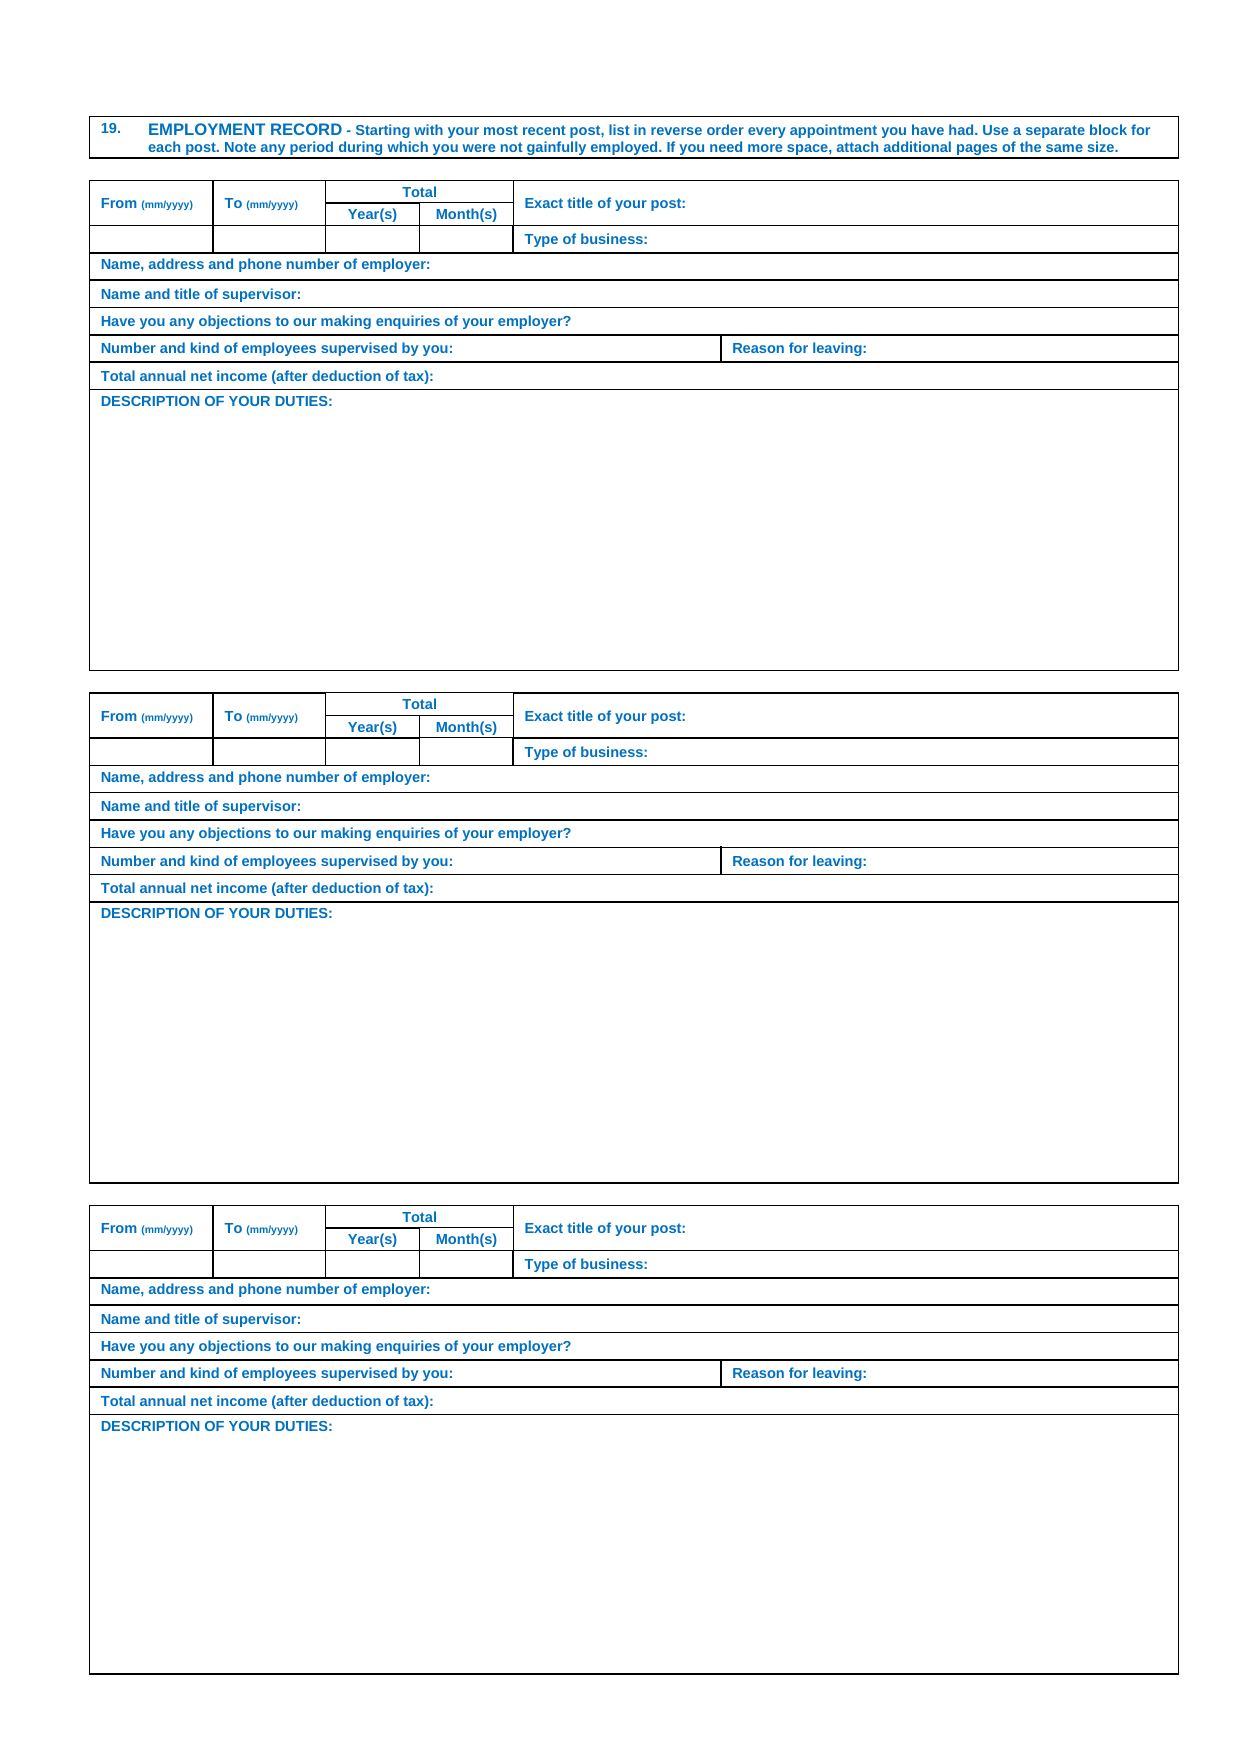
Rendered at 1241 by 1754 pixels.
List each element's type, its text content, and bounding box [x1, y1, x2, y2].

table_cell Year(s) [326, 1229, 419, 1250]
table_cell [470, 1279, 1178, 1304]
table_header [719, 694, 1178, 737]
table_cell Month(s) [420, 1228, 513, 1250]
table_header From (mm/yyyy) [90, 1206, 212, 1250]
table_cell [470, 1388, 1178, 1413]
table_header Total [326, 181, 513, 202]
table_cell [470, 1306, 1178, 1332]
table_cell Type of business: [514, 1251, 719, 1277]
table_cell Name and title of supervisor: [90, 281, 470, 307]
table_cell [90, 1251, 212, 1277]
table_cell [420, 738, 512, 764]
table_cell Number and kind of employees supervised by you: [90, 1361, 470, 1386]
table_cell [470, 848, 720, 874]
table_cell [647, 1333, 1178, 1359]
table_cell [719, 739, 1178, 764]
table_cell [420, 226, 512, 252]
table_cell [719, 226, 1178, 252]
table_cell DESCRIPTION OF YOUR DUTIES: [90, 903, 1178, 923]
table_cell [214, 1251, 325, 1277]
table_header [719, 1206, 1178, 1250]
table_cell [470, 336, 720, 361]
table_cell [326, 1251, 419, 1277]
table_cell [326, 739, 419, 764]
table_header Exact title of your post: [514, 1206, 719, 1250]
table_cell Name and title of supervisor: [90, 793, 470, 819]
table_cell Type of business: [514, 739, 719, 764]
table_cell [647, 308, 1178, 334]
table_header Total [326, 1206, 513, 1227]
table_cell Total annual net income (after deduction of tax): [90, 363, 470, 388]
table_cell Number and kind of employees supervised by you: [90, 848, 470, 874]
table_cell [420, 1251, 512, 1277]
table_cell [90, 924, 1178, 1182]
table_cell Number and kind of employees supervised by you: [90, 336, 470, 361]
table_cell [90, 411, 1178, 670]
table_cell Reason for leaving: [722, 1361, 883, 1386]
table_cell [470, 1361, 720, 1386]
table_cell [647, 821, 1178, 846]
table_cell Name, address and phone number of employer: [90, 254, 470, 279]
table_header To (mm/yyyy) [214, 694, 325, 737]
table_cell Reason for leaving: [722, 336, 883, 361]
table_cell Year(s) [326, 204, 419, 225]
table_cell DESCRIPTION OF YOUR DUTIES: [90, 1415, 1178, 1436]
table_header Exact title of your post: [514, 181, 719, 225]
table_cell Have you any objections to our making enquiries of your employer? [90, 821, 647, 846]
table_cell [90, 1436, 1178, 1673]
table_header From (mm/yyyy) [90, 694, 212, 737]
table_cell [214, 739, 325, 764]
table_cell Have you any objections to our making enquiries of your employer? [90, 1333, 647, 1359]
table_cell Reason for leaving: [722, 848, 883, 874]
table_header EMPLOYMENT RECORD - Starting with your most recent post, list in reverse order every appointment you have had. Use a separate block for each post. Note any period during which you were not gainfully employed. If you need more space, attach additional pages of the same size. [133, 117, 1178, 157]
table_cell [214, 226, 325, 252]
table_cell [719, 1251, 1178, 1277]
table_cell Year(s) [326, 716, 419, 737]
table_cell [470, 793, 1178, 819]
table_header To (mm/yyyy) [214, 1206, 325, 1250]
table_cell Have you any objections to our making enquiries of your employer? [90, 308, 647, 334]
table_header To (mm/yyyy) [214, 181, 325, 225]
table_cell Total annual net income (after deduction of tax): [90, 875, 470, 901]
table_cell Total annual net income (after deduction of tax): [90, 1388, 470, 1413]
table_cell [470, 254, 1178, 279]
table_cell [90, 739, 212, 764]
table_cell [90, 226, 212, 252]
table_cell DESCRIPTION OF YOUR DUTIES: [90, 390, 1178, 411]
table_cell Month(s) [420, 716, 513, 737]
table_header From (mm/yyyy) [90, 181, 212, 225]
table_header [719, 181, 1178, 225]
table_cell [883, 336, 1178, 361]
table_header Total [326, 693, 513, 715]
table_cell [470, 875, 1178, 901]
table_cell Type of business: [514, 226, 719, 252]
table_cell [470, 363, 1178, 388]
table_cell [883, 1361, 1178, 1386]
table_cell [470, 281, 1178, 307]
table_cell [326, 226, 419, 252]
table_cell [883, 848, 1178, 874]
table_header 19. [90, 117, 133, 157]
table_cell Name, address and phone number of employer: [90, 1279, 470, 1304]
table_header Exact title of your post: [514, 694, 719, 737]
table_cell [470, 766, 1178, 792]
table_cell Name, address and phone number of employer: [90, 766, 470, 792]
table_cell Month(s) [420, 203, 513, 225]
table_cell Name and title of supervisor: [90, 1306, 470, 1332]
